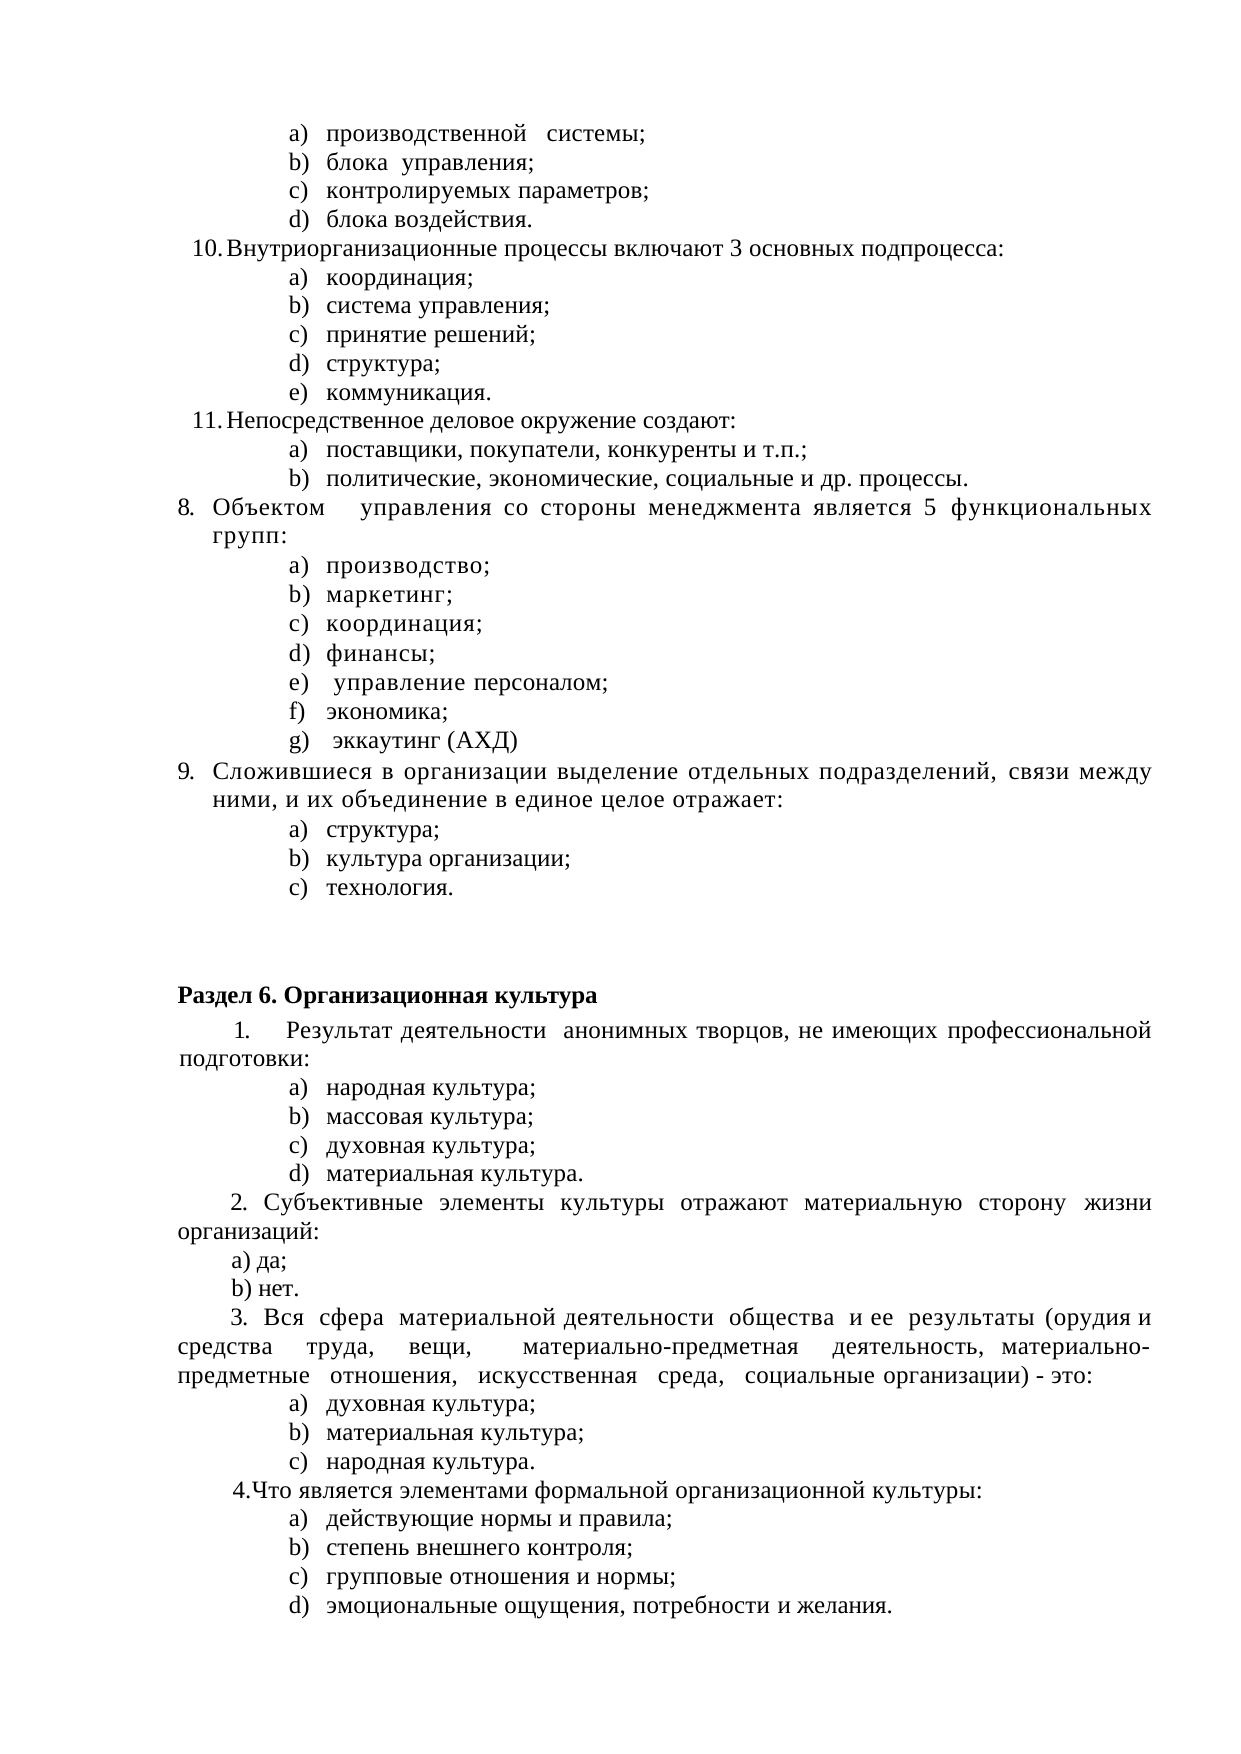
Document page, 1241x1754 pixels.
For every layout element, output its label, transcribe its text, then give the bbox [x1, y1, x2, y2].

list блока воздействия. [288, 204, 1152, 233]
list степень внешнего контроля; [288, 1532, 1152, 1561]
text 8. Объектом управления со стороны менеджмента является 5 функциональных групп: [177, 492, 1152, 549]
text 2. Субъективные элементы культуры отражают материальную сторону жизни организаций: [177, 1187, 1152, 1245]
list действующие нормы и правила; [288, 1503, 1152, 1532]
list Непосредственное деловое окружение создают: [192, 406, 840, 434]
subtitle Раздел 6. Организационная культура [177, 980, 1152, 1008]
list эмоциональные ощущения, потребности и желания. [288, 1590, 1152, 1618]
text а) да; [231, 1245, 1152, 1273]
list поставщики, покупатели, конкуренты и т.п.; [288, 434, 840, 463]
list контролируемых параметров; [288, 176, 1152, 204]
list эккаутинг (АХД) [288, 726, 1152, 754]
list координация; [288, 608, 1152, 637]
list координация; [288, 262, 1152, 291]
text 9. Сложившиеся в организации выделение отдельных подразделений, связи между ними, и их объединение в единое целое отражает: [177, 756, 1152, 813]
list духовная культура; [288, 1130, 1152, 1158]
list блока управления; [288, 147, 1152, 176]
list групповые отношения и нормы; [288, 1561, 1152, 1590]
list производственной системы; [288, 118, 1152, 147]
list технология. [288, 872, 1152, 901]
list народная культура; [288, 1072, 1152, 1101]
list коммуникация. [288, 377, 1152, 406]
list структура; [288, 348, 1152, 377]
list массовая культура; [288, 1101, 1152, 1130]
list принятие решений; [288, 319, 1152, 348]
list производство; [288, 550, 1152, 579]
list маркетинг; [288, 579, 1152, 608]
text 4.Что является элементами формальной организационной культуры: [232, 1475, 1152, 1503]
list материальная культура. [288, 1158, 1152, 1187]
text b) нет. [231, 1273, 1152, 1302]
list материальная культура; [288, 1417, 1152, 1446]
list духовная культура; [288, 1388, 1152, 1417]
text 1. Результат деятельности анонимных творцов, не имеющих профессиональной подготовки: [179, 1015, 1152, 1072]
list культура организации; [288, 843, 1152, 872]
list система управления; [288, 291, 1152, 319]
list политические, экономические, социальные и др. процессы. [288, 463, 1152, 492]
list Внутриорганизационные процессы включают 3 основных подпроцесса: [192, 233, 1152, 262]
list управление персоналом; [288, 667, 1152, 696]
text 3. Вся сфера материальной деятельности общества и ее результаты (орудия и средства труда, вещи, материально-предметная деятельность, материально-предметные отношения, искусственная среда, социальные организации) - это: [177, 1302, 1152, 1388]
list структура; [288, 814, 1152, 842]
list финансы; [288, 638, 1152, 666]
list экономика; [288, 696, 1152, 725]
list народная культура. [288, 1446, 1152, 1475]
